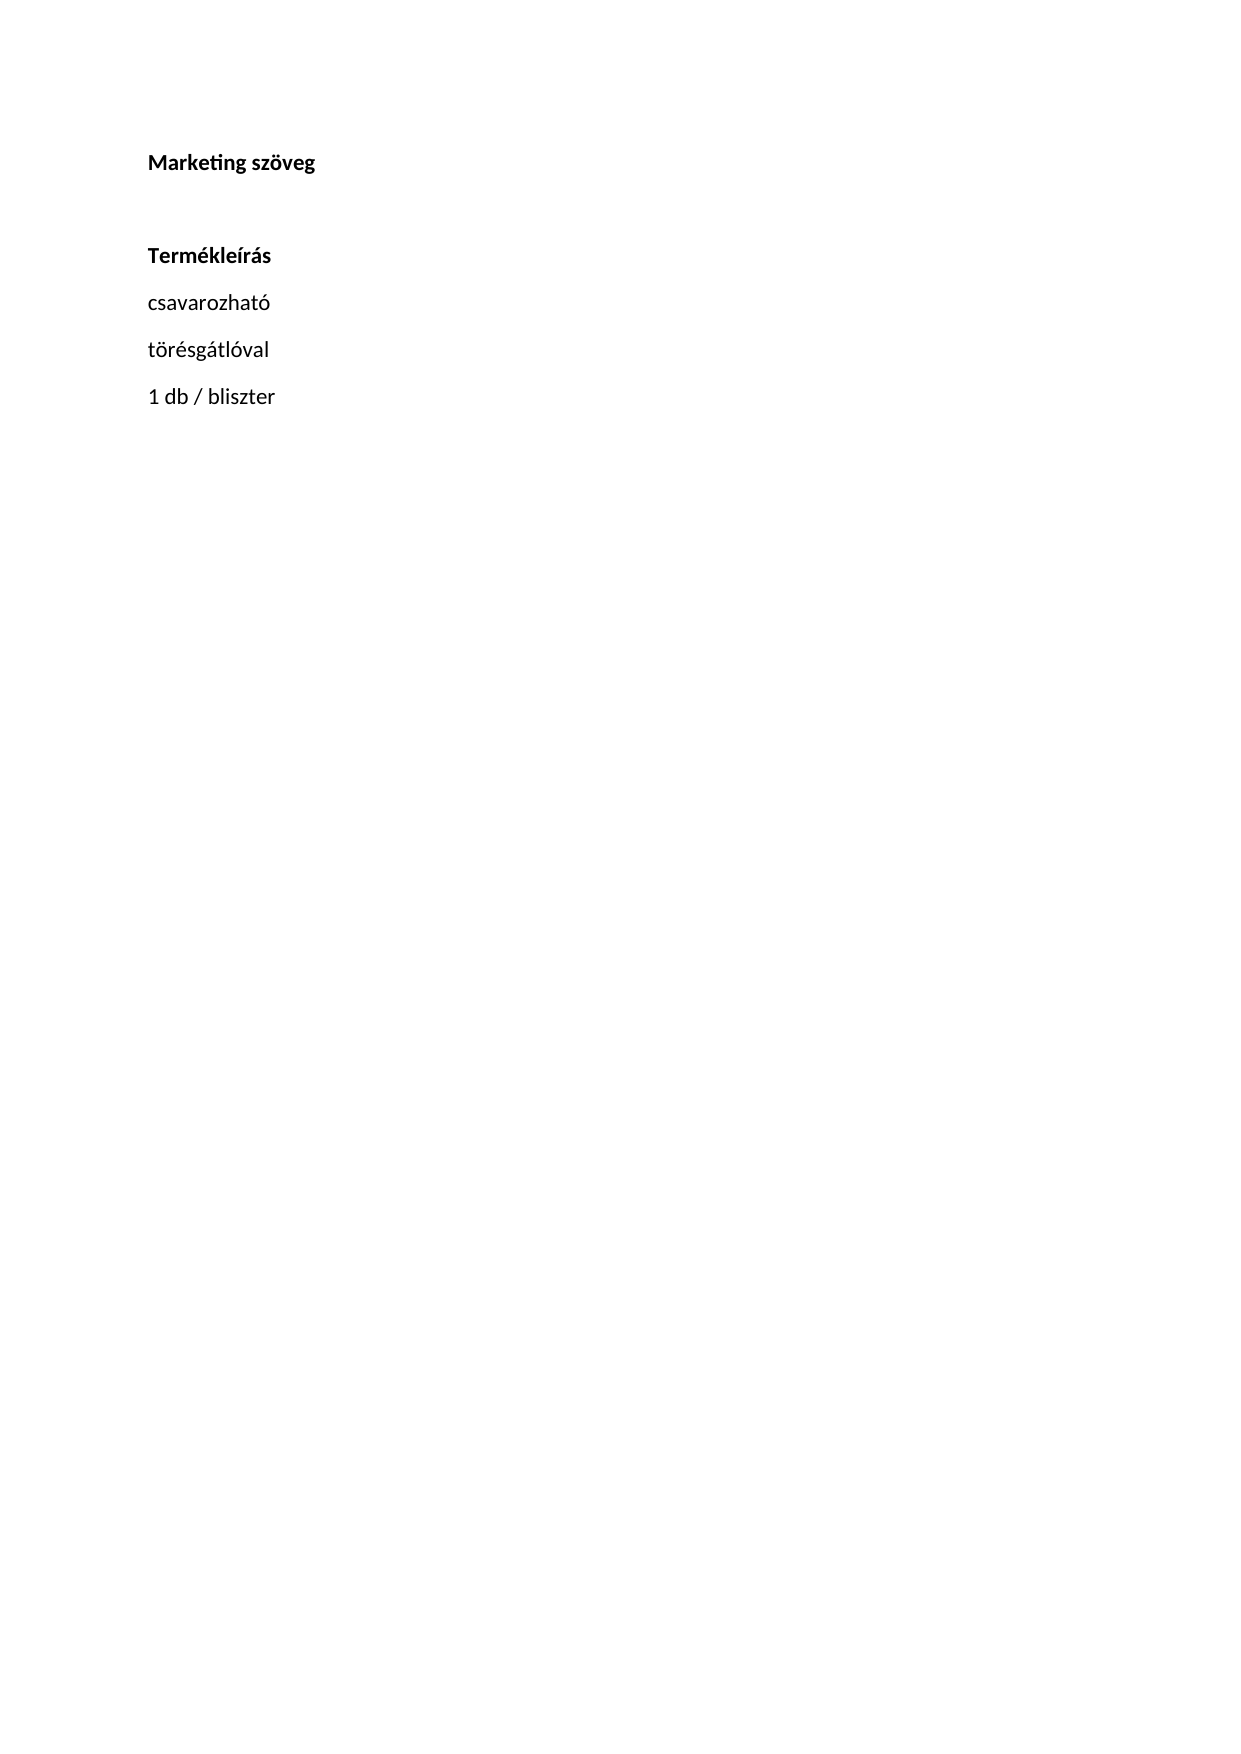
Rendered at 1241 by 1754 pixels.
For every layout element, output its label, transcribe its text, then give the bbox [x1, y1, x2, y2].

text törésgátlóval [148, 335, 1093, 363]
text csavarozható [148, 288, 1093, 316]
text 1 db / bliszter [148, 382, 1093, 410]
text Termékleírás [148, 241, 1093, 269]
text Marketing szöveg [148, 148, 1093, 176]
